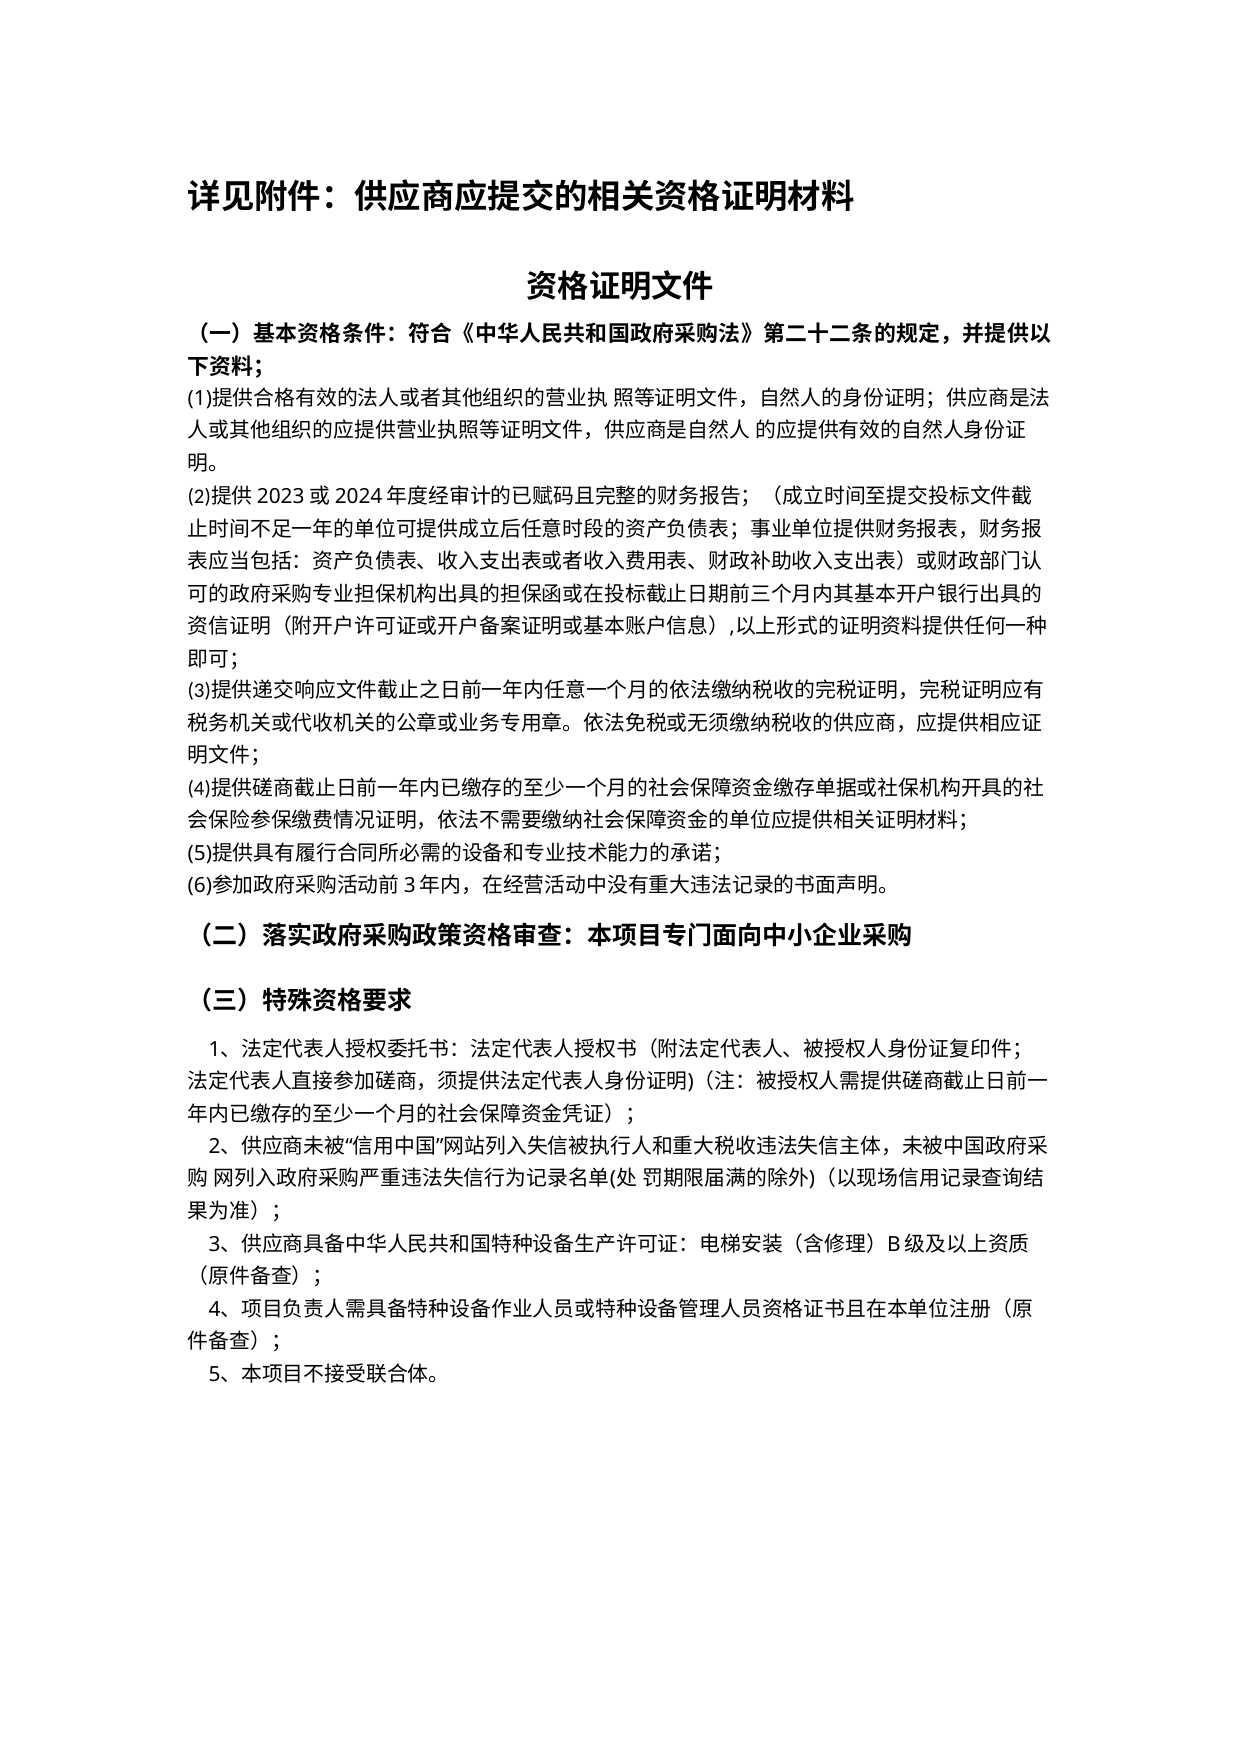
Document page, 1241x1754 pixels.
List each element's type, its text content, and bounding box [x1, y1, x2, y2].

list （三）特殊资格要求 [187, 966, 1053, 1031]
list (5)提供具有履行合同所必需的设备和专业技术能力的承诺； [187, 836, 1053, 868]
text 详见附件：供应商应提交的相关资格证明材料 [187, 162, 1053, 227]
list (6)参加政府采购活动前3年内，在经营活动中没有重大违法记录的书面声明。 [187, 868, 1053, 901]
list 2、供应商未被“信用中国”网站列入失信被执行人和重大税收违法失信主体，未被中国政府采购 网列入政府采购严重违法失信行为记录名单(处 罚期限届满的除外)（以现场信用记录查询结果为准）； [187, 1128, 1053, 1226]
list （二）落实政府采购政策资格审查：本项目专门面向中小企业采购 [187, 901, 1053, 966]
list 基本资格条件：符合《中华人民共和国政府采购法》第二十二条的规定，并提供以下资料； [187, 316, 1053, 381]
list (3)提供递交响应文件截止之日前一年内任意一个月的依法缴纳税收的完税证明，完税证明应有税务机关或代收机关的公章或业务专用章。依法免税或无须缴纳税收的供应商，应提供相应证明文件； [187, 673, 1053, 771]
list 3、供应商具备中华人民共和国特种设备生产许可证：电梯安装（含修理）B级及以上资质（原件备查）； [187, 1226, 1053, 1291]
list 1、法定代表人授权委托书：法定代表人授权书（附法定代表人、被授权人身份证复印件；法定代表人直接参加磋商，须提供法定代表人身份证明)（注：被授权人需提供磋商截止日前一年内已缴存的至少一个月的社会保障资金凭证）； [187, 1031, 1053, 1128]
list 4、项目负责人需具备特种设备作业人员或特种设备管理人员资格证书且在本单位注册（原件备查）； [187, 1291, 1053, 1356]
list (4)提供磋商截止日前一年内已缴存的至少一个月的社会保障资金缴存单据或社保机构开具的社会保险参保缴费情况证明，依法不需要缴纳社会保障资金的单位应提供相关证明材料； [187, 771, 1053, 836]
list 5、本项目不接受联合体。 [187, 1356, 1053, 1388]
list (1)提供合格有效的法人或者其他组织的营业执 照等证明文件，自然人的身份证明；供应商是法人或其他组织的应提供营业执照等证明文件，供应商是自然人 的应提供有效的自然人身份证明。 [187, 381, 1053, 478]
text 资格证明文件 [187, 251, 1053, 316]
list (2)提供2023 或2024年度经审计的已赋码且完整的财务报告；（成立时间至提交投标文件截止时间不足一年的单位可提供成立后任意时段的资产负债表；事业单位提供财务报表，财务报表应当包括：资产负债表、收入支出表或者收入费用表、财政补助收入支出表）或财政部门认可的政府采购专业担保机构出具的担保函或在投标截止日期前三个月内其基本开户银行出具的资信证明（附开户许可证或开户备案证明或基本账户信息）,以上形式的证明资料提供任何一种即可； [187, 478, 1053, 673]
